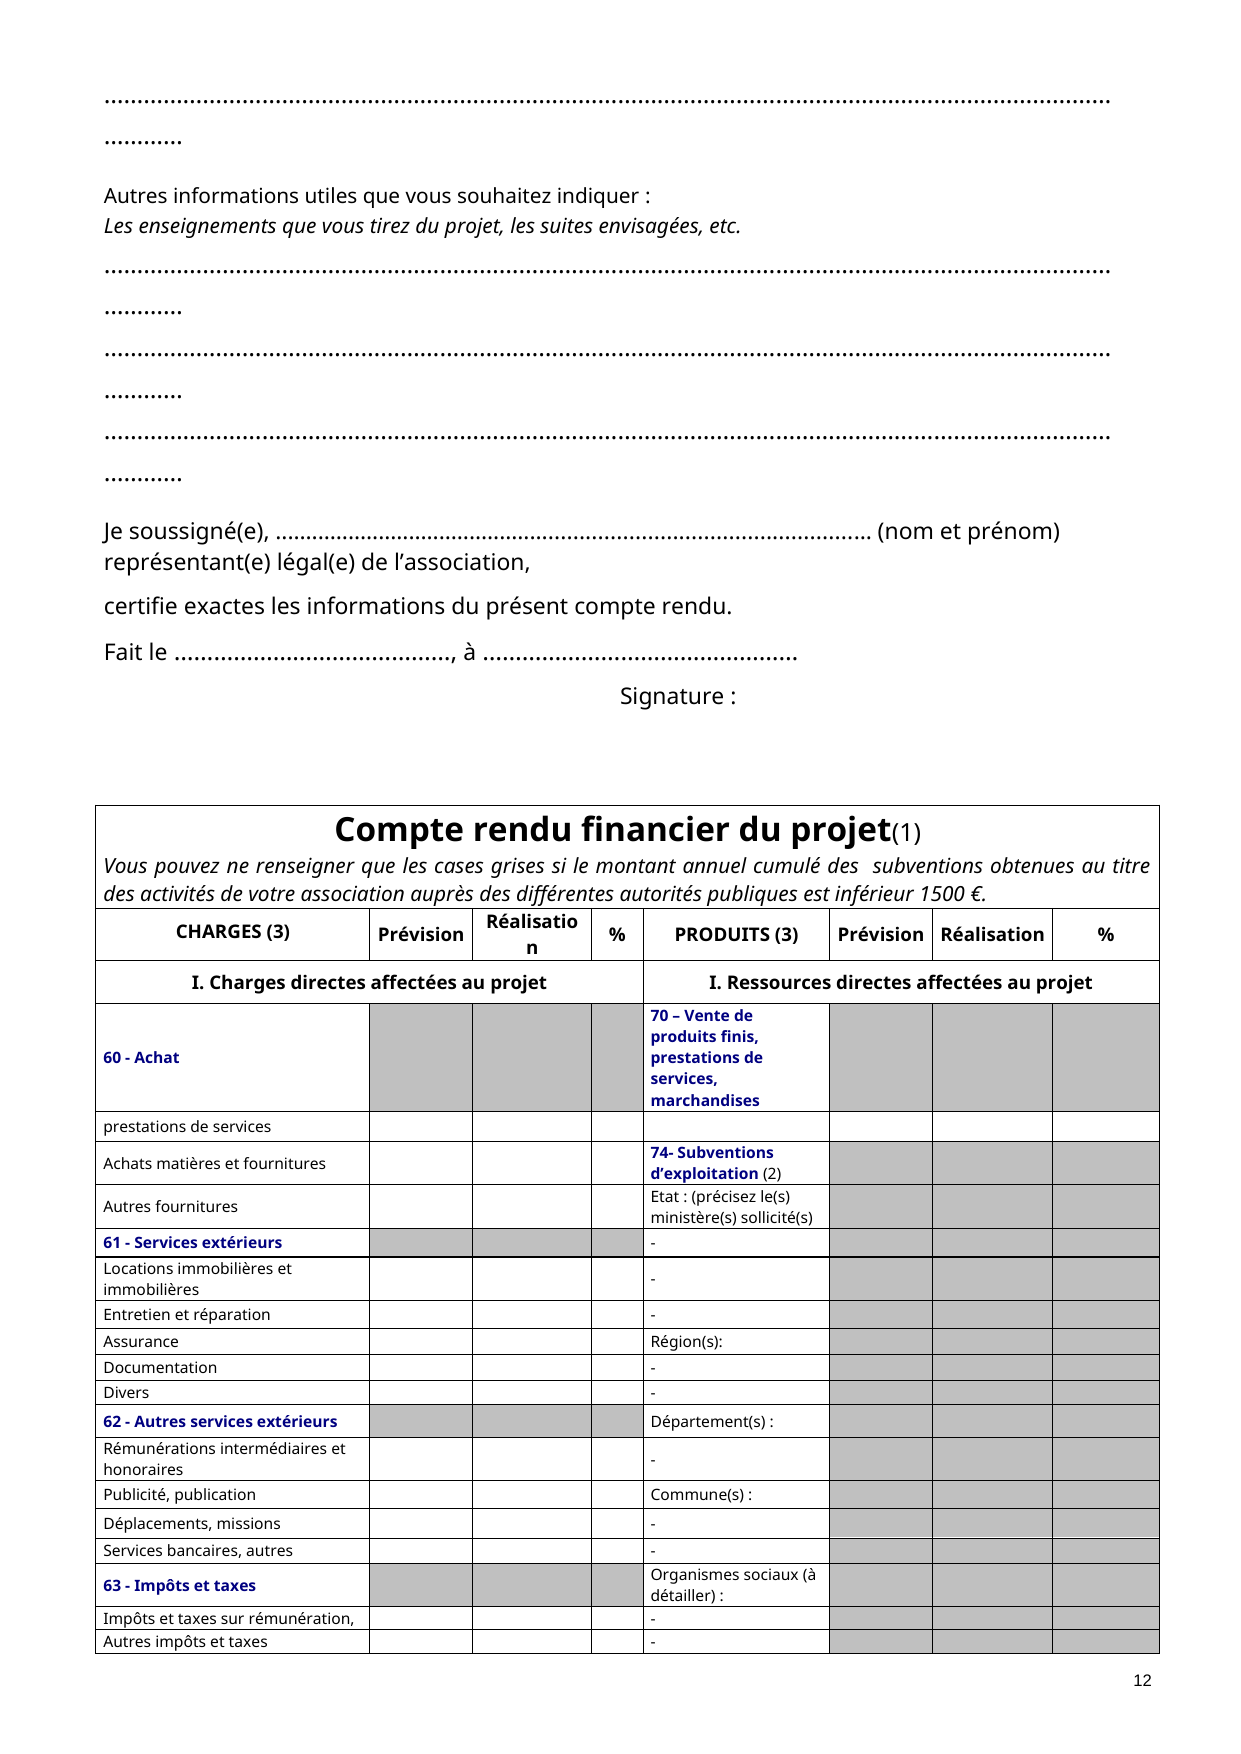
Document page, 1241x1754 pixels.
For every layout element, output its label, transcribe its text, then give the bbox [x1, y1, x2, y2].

table_cell CHARGES (3) [96, 909, 369, 960]
table_cell [933, 1405, 1052, 1437]
table_cell [1053, 1004, 1159, 1111]
table_cell [1053, 1381, 1159, 1404]
table_cell [830, 1185, 932, 1228]
table_cell [933, 1004, 1052, 1111]
table_cell [473, 1112, 591, 1141]
table_cell [370, 1229, 472, 1256]
table_cell [830, 1481, 932, 1508]
text ………………………………………………………………………………………………………………………………………………… [103, 323, 1122, 406]
table_cell [933, 1481, 1052, 1508]
table_cell [830, 1630, 932, 1653]
table_cell Entretien et réparation [96, 1301, 369, 1328]
table_cell [473, 1564, 591, 1606]
table_cell [933, 1185, 1052, 1228]
table_cell - [644, 1607, 829, 1629]
table_cell [830, 1564, 932, 1606]
table_cell [933, 1539, 1052, 1563]
table_cell 60 - Achat [96, 1004, 369, 1111]
table_cell - [644, 1539, 829, 1563]
table_cell - [644, 1258, 829, 1300]
table_cell [933, 1564, 1052, 1606]
table_cell [933, 1229, 1052, 1256]
table_cell [933, 1142, 1052, 1184]
text Je soussigné(e), … (nom et prénom) [103, 515, 1137, 546]
text Signature : [546, 680, 1151, 711]
table_header Compte rendu financier du projet(1) Vous pouvez ne renseigner que les cases grises si le montant annuel cumulé des subventions obtenues au titre des activités de votre association auprès des différentes autorités publiques est inférieur 1500 €. [96, 806, 1159, 908]
table_cell [473, 1185, 591, 1228]
table_cell I. Ressources directes affectées au projet [644, 961, 1159, 1003]
table_cell [933, 1438, 1052, 1480]
table_cell [473, 1509, 591, 1537]
table_cell [370, 1509, 472, 1537]
table_cell [473, 1607, 591, 1629]
table_cell [370, 1607, 472, 1629]
table_cell [473, 1438, 591, 1480]
table_cell [1053, 1509, 1159, 1537]
table_cell [473, 1258, 591, 1300]
table_cell [830, 1229, 932, 1256]
table_cell Autres impôts et taxes [96, 1630, 369, 1653]
table_cell [1053, 1301, 1159, 1328]
text représentant(e) légal(e) de l’association, [103, 546, 1137, 577]
table_cell [592, 1630, 643, 1653]
table_cell [370, 1381, 472, 1404]
table_cell [592, 1004, 643, 1111]
table_cell 62 - Autres services extérieurs [96, 1405, 369, 1437]
table_cell Locations immobilières et immobilières [96, 1258, 369, 1300]
table_cell Prévision [830, 909, 932, 960]
table_cell [644, 1112, 829, 1141]
table_cell Divers [96, 1381, 369, 1404]
table_cell [473, 1539, 591, 1563]
table_cell [370, 1185, 472, 1228]
table_cell I. Charges directes affectées au projet [96, 961, 643, 1003]
table_cell - [644, 1301, 829, 1328]
table_cell [1053, 1405, 1159, 1437]
table_cell Assurance [96, 1329, 369, 1354]
table_cell [473, 1329, 591, 1354]
text Fait le ……………………………………, à ………………………………………… [103, 633, 1137, 668]
table_cell [592, 1185, 643, 1228]
table_cell - [644, 1438, 829, 1480]
table_cell [1053, 1438, 1159, 1480]
table_cell [1053, 1630, 1159, 1653]
table_cell [830, 1405, 932, 1437]
table_cell 70 – Vente de produits finis, prestations de services, marchandises [644, 1004, 829, 1111]
table_cell [830, 1112, 932, 1141]
table_cell - [644, 1355, 829, 1380]
table_cell [592, 1509, 643, 1537]
table_cell [592, 1258, 643, 1300]
table_cell [1053, 1229, 1159, 1256]
table_cell PRODUITS (3) [644, 909, 829, 960]
table_cell [1053, 1539, 1159, 1563]
table_cell [1053, 1258, 1159, 1300]
table_cell [933, 1258, 1052, 1300]
table_cell [370, 1004, 472, 1111]
table_cell Achats matières et fournitures [96, 1142, 369, 1184]
table_cell [592, 1355, 643, 1380]
table_cell [1053, 1185, 1159, 1228]
table_cell [830, 1607, 932, 1629]
table_cell [830, 1438, 932, 1480]
table_cell [1053, 1142, 1159, 1184]
table_cell [592, 1329, 643, 1354]
table_cell [592, 1481, 643, 1508]
text Autres informations utiles que vous souhaitez indiquer : [103, 170, 1151, 211]
table_cell 74- Subventions d’exploitation (2) [644, 1142, 829, 1184]
table_cell [830, 1258, 932, 1300]
table_cell Déplacements, missions [96, 1509, 369, 1537]
table_cell [830, 1509, 932, 1537]
table_cell [592, 1607, 643, 1629]
table_cell [370, 1112, 472, 1141]
table_cell [933, 1112, 1052, 1141]
table_cell [473, 1301, 591, 1328]
table_cell [933, 1301, 1052, 1328]
table_cell [370, 1329, 472, 1354]
table_cell Rémunérations intermédiaires et honoraires [96, 1438, 369, 1480]
text ………………………………………………………………………………………………………………………………………………… [103, 406, 1122, 490]
table_cell [1053, 1329, 1159, 1354]
table_cell 61 - Services extérieurs [96, 1229, 369, 1256]
table_cell [370, 1481, 472, 1508]
table_cell Organismes sociaux (à détailler) : [644, 1564, 829, 1606]
table_cell [592, 1539, 643, 1563]
table_cell [592, 1438, 643, 1480]
table_cell [473, 1630, 591, 1653]
table_cell [933, 1381, 1052, 1404]
table_cell [592, 1229, 643, 1256]
table_cell - [644, 1630, 829, 1653]
table_cell 63 - Impôts et taxes [96, 1564, 369, 1606]
table_cell [830, 1142, 932, 1184]
table_cell [830, 1004, 932, 1111]
table_cell [1053, 1112, 1159, 1141]
table_cell [933, 1329, 1052, 1354]
table_cell [830, 1329, 932, 1354]
table_cell [473, 1405, 591, 1437]
table_cell Documentation [96, 1355, 369, 1380]
table_cell [473, 1381, 591, 1404]
table_cell Publicité, publication [96, 1481, 369, 1508]
table_cell [933, 1630, 1052, 1653]
table_cell [592, 1142, 643, 1184]
table_cell [370, 1301, 472, 1328]
table_cell [473, 1355, 591, 1380]
table_cell Commune(s) : [644, 1481, 829, 1508]
table_cell [473, 1229, 591, 1256]
table_cell [592, 1564, 643, 1606]
table_cell Prévision [370, 909, 472, 960]
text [103, 70, 1122, 153]
table_cell % [592, 909, 643, 960]
table_cell [1053, 1607, 1159, 1629]
table_cell Services bancaires, autres [96, 1539, 369, 1563]
table_cell [370, 1564, 472, 1606]
text certifie exactes les informations du présent compte rendu. [103, 590, 1137, 621]
table_cell Impôts et taxes sur rémunération, [96, 1607, 369, 1629]
table_cell Réalisation [473, 909, 591, 960]
table_cell prestations de services [96, 1112, 369, 1141]
table_cell [830, 1539, 932, 1563]
table_cell [1053, 1355, 1159, 1380]
table_cell Région(s): [644, 1329, 829, 1354]
table_cell [830, 1355, 932, 1380]
table_cell [473, 1481, 591, 1508]
table_cell Réalisation [933, 909, 1052, 960]
table_cell % [1053, 909, 1159, 960]
table_cell [370, 1355, 472, 1380]
table_cell [933, 1509, 1052, 1537]
table_cell - [644, 1509, 829, 1537]
table_cell [473, 1004, 591, 1111]
table_cell [370, 1438, 472, 1480]
table_cell [370, 1630, 472, 1653]
table_cell [1053, 1481, 1159, 1508]
text Les enseignements que vous tirez du projet, les suites envisagées, etc. [103, 211, 1151, 240]
table_cell [473, 1142, 591, 1184]
table_cell [933, 1355, 1052, 1380]
table_cell Autres fournitures [96, 1185, 369, 1228]
table_cell Département(s) : [644, 1405, 829, 1437]
table_cell [370, 1405, 472, 1437]
table_cell [933, 1607, 1052, 1629]
table_cell [370, 1258, 472, 1300]
table_cell - [644, 1381, 829, 1404]
table_cell [830, 1301, 932, 1328]
table_cell [592, 1381, 643, 1404]
table_cell [592, 1405, 643, 1437]
table_cell [592, 1112, 643, 1141]
table_cell [370, 1142, 472, 1184]
text ………………………………………………………………………………………………………………………………………………… [103, 240, 1122, 323]
table_cell [592, 1301, 643, 1328]
table_cell - [644, 1229, 829, 1256]
table_cell [370, 1539, 472, 1563]
table_cell [1053, 1564, 1159, 1606]
table_cell [830, 1381, 932, 1404]
table_cell Etat : (précisez le(s) ministère(s) sollicité(s) [644, 1185, 829, 1228]
